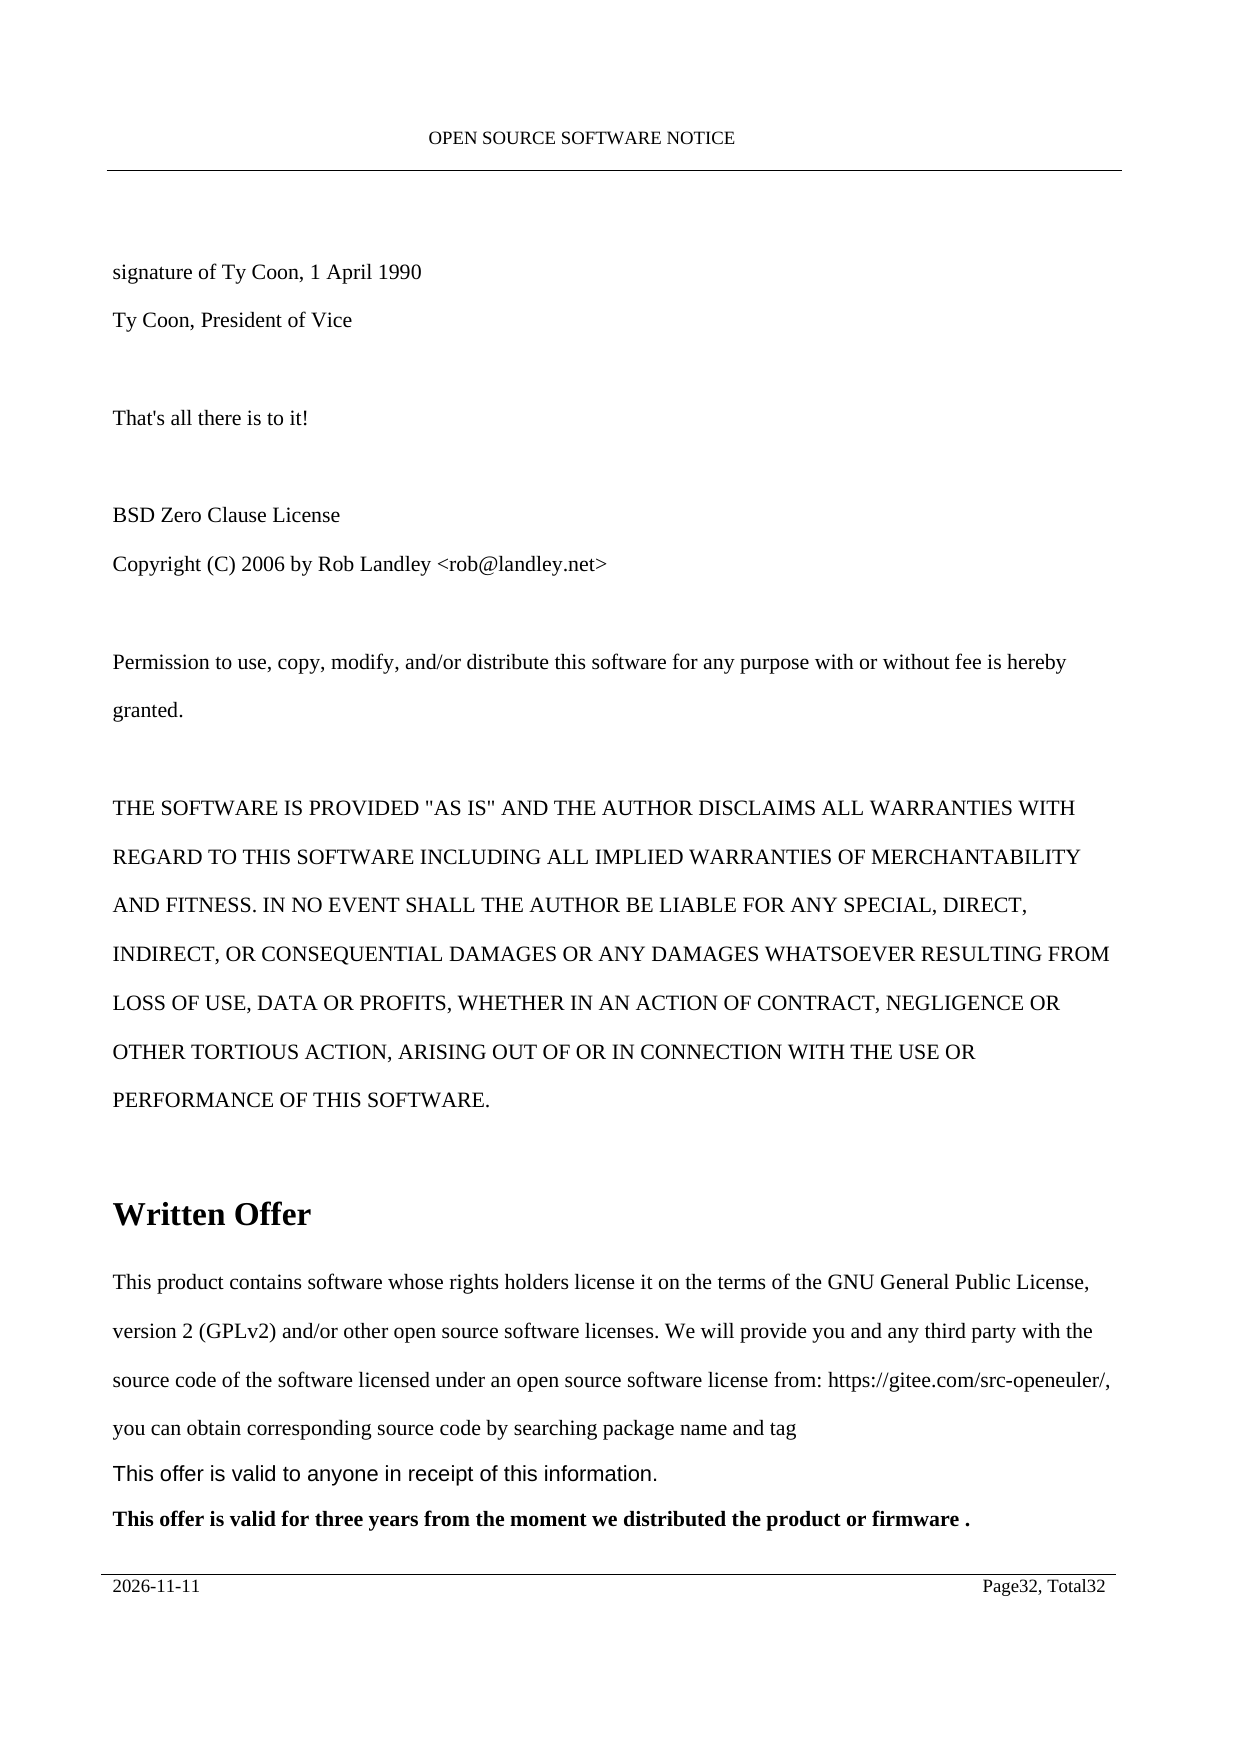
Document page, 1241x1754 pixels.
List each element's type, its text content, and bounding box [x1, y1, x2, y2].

text This offer is valid to anyone in receipt of this information. [112, 1457, 1128, 1489]
text This product contains software whose rights holders license it on the terms of the GNU General Public License, version 2 (GPLv2) and/or other open source software licenses. We will provide you and any third party with the source code of the software licensed under an open source software license from: https://gitee.com/src-openeuler/, you can obtain corresponding source code by searching package name and tag [112, 1266, 1128, 1444]
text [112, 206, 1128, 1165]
text This offer is valid for three years from the moment we distributed the product or firmware . [112, 1502, 1128, 1534]
text Written Offer [112, 1181, 1128, 1246]
